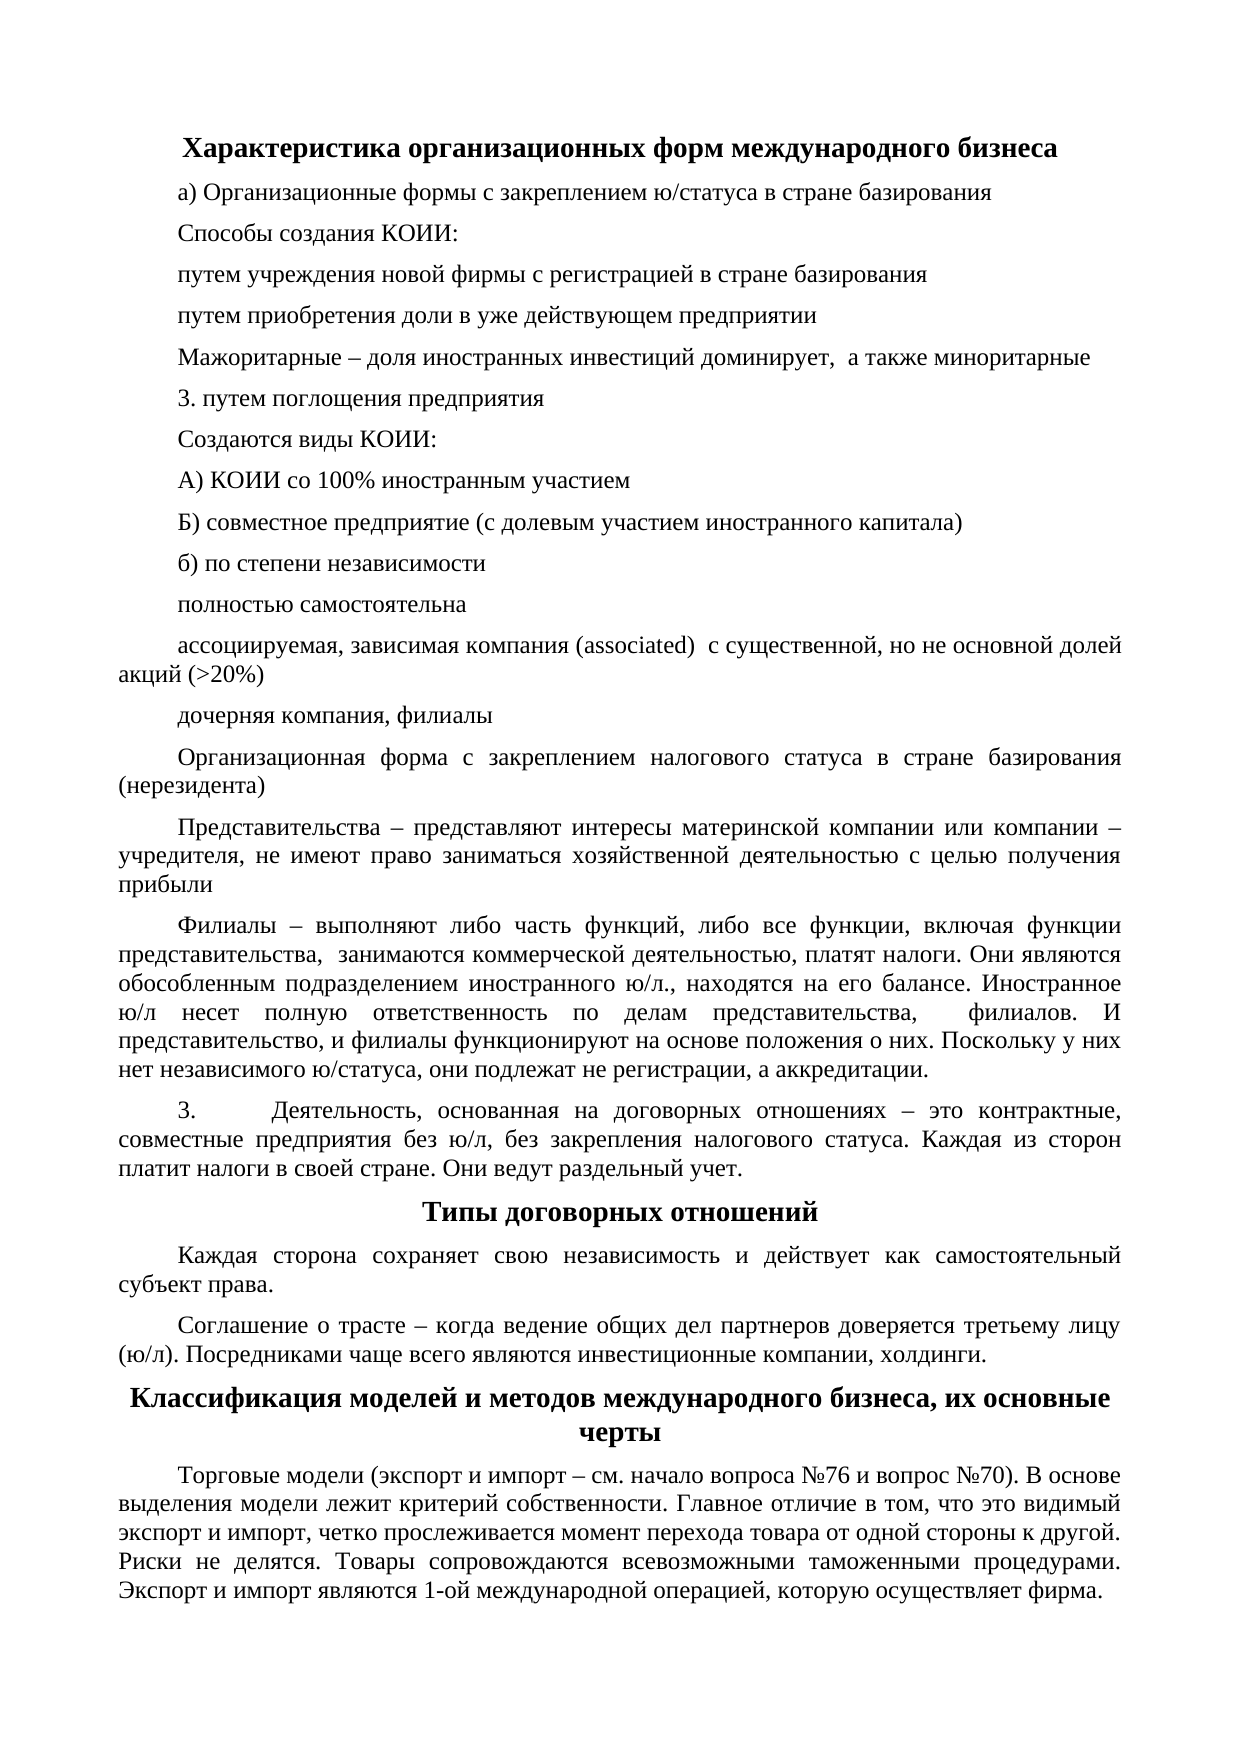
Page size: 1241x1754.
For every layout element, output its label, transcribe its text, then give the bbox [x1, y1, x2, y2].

text Организационная форма с закреплением налогового статуса в стране базирования (нерезидента) [118, 742, 1122, 799]
text А) КОИИ со 100% иностранным участием [118, 465, 1122, 494]
text путем приобретения доли в уже действующем предприятии [118, 300, 1122, 329]
text Классификация моделей и методов международного бизнеса, их основные черты [118, 1380, 1122, 1447]
text 3. Деятельность, основанная на договорных отношениях – это контрактные, совместные предприятия без ю/л, без закрепления налогового статуса. Каждая из сторон платит налоги в своей стране. Они ведут раздельный учет. [118, 1095, 1122, 1182]
text б) по степени независимости [118, 548, 1122, 577]
text дочерняя компания, филиалы [118, 700, 1122, 729]
text Торговые модели (экспорт и импорт – см. начало вопроса №76 и вопрос №70). В основе выделения модели лежит критерий собственности. Главное отличие в том, что это видимый экспорт и импорт, четко прослеживается момент перехода товара от одной стороны к другой. Риски не делятся. Товары сопровождаются всевозможными таможенными процедурами. Экспорт и импорт являются 1-ой международной операцией, которую осуществляет фирма. [118, 1460, 1122, 1603]
text Мажоритарные – доля иностранных инвестиций доминирует, а также миноритарные [118, 342, 1122, 370]
text 3. путем поглощения предприятия [118, 383, 1122, 412]
text Каждая сторона сохраняет свою независимость и действует как самостоятельный субъект права. [118, 1240, 1122, 1298]
text путем учреждения новой фирмы с регистрацией в стране базирования [118, 259, 1122, 288]
text ассоциируемая, зависимая компания (associated) с существенной, но не основной долей акций (>20%) [118, 630, 1122, 688]
text Типы договорных отношений [118, 1194, 1122, 1228]
text Б) совместное предприятие (с долевым участием иностранного капитала) [118, 507, 1122, 535]
text Соглашение о трасте – когда ведение общих дел партнеров доверяется третьему лицу (ю/л). Посредниками чаще всего являются инвестиционные компании, холдинги. [118, 1310, 1122, 1368]
text Представительства – представляют интересы материнской компании или компании – учредителя, не имеют право заниматься хозяйственной деятельностью с целью получения прибыли [118, 812, 1122, 898]
text Филиалы – выполняют либо часть функций, либо все функции, включая функции представительства, занимаются коммерческой деятельностью, платят налоги. Они являются обособленным подразделением иностранного ю/л., находятся на его балансе. Иностранное ю/л несет полную ответственность по делам представительства, филиалов. И представительство, и филиалы функционируют на основе положения о них. Поскольку у них нет независимого ю/статуса, они подлежат не регистрации, а аккредитации. [118, 910, 1122, 1083]
text Характеристика организационных форм международного бизнеса [118, 131, 1122, 164]
text а) Организационные формы с закреплением ю/статуса в стране базирования [118, 177, 1122, 205]
text Способы создания КОИИ: [118, 218, 1122, 247]
text Создаются виды КОИИ: [118, 424, 1122, 453]
text полностью самостоятельна [118, 589, 1122, 618]
